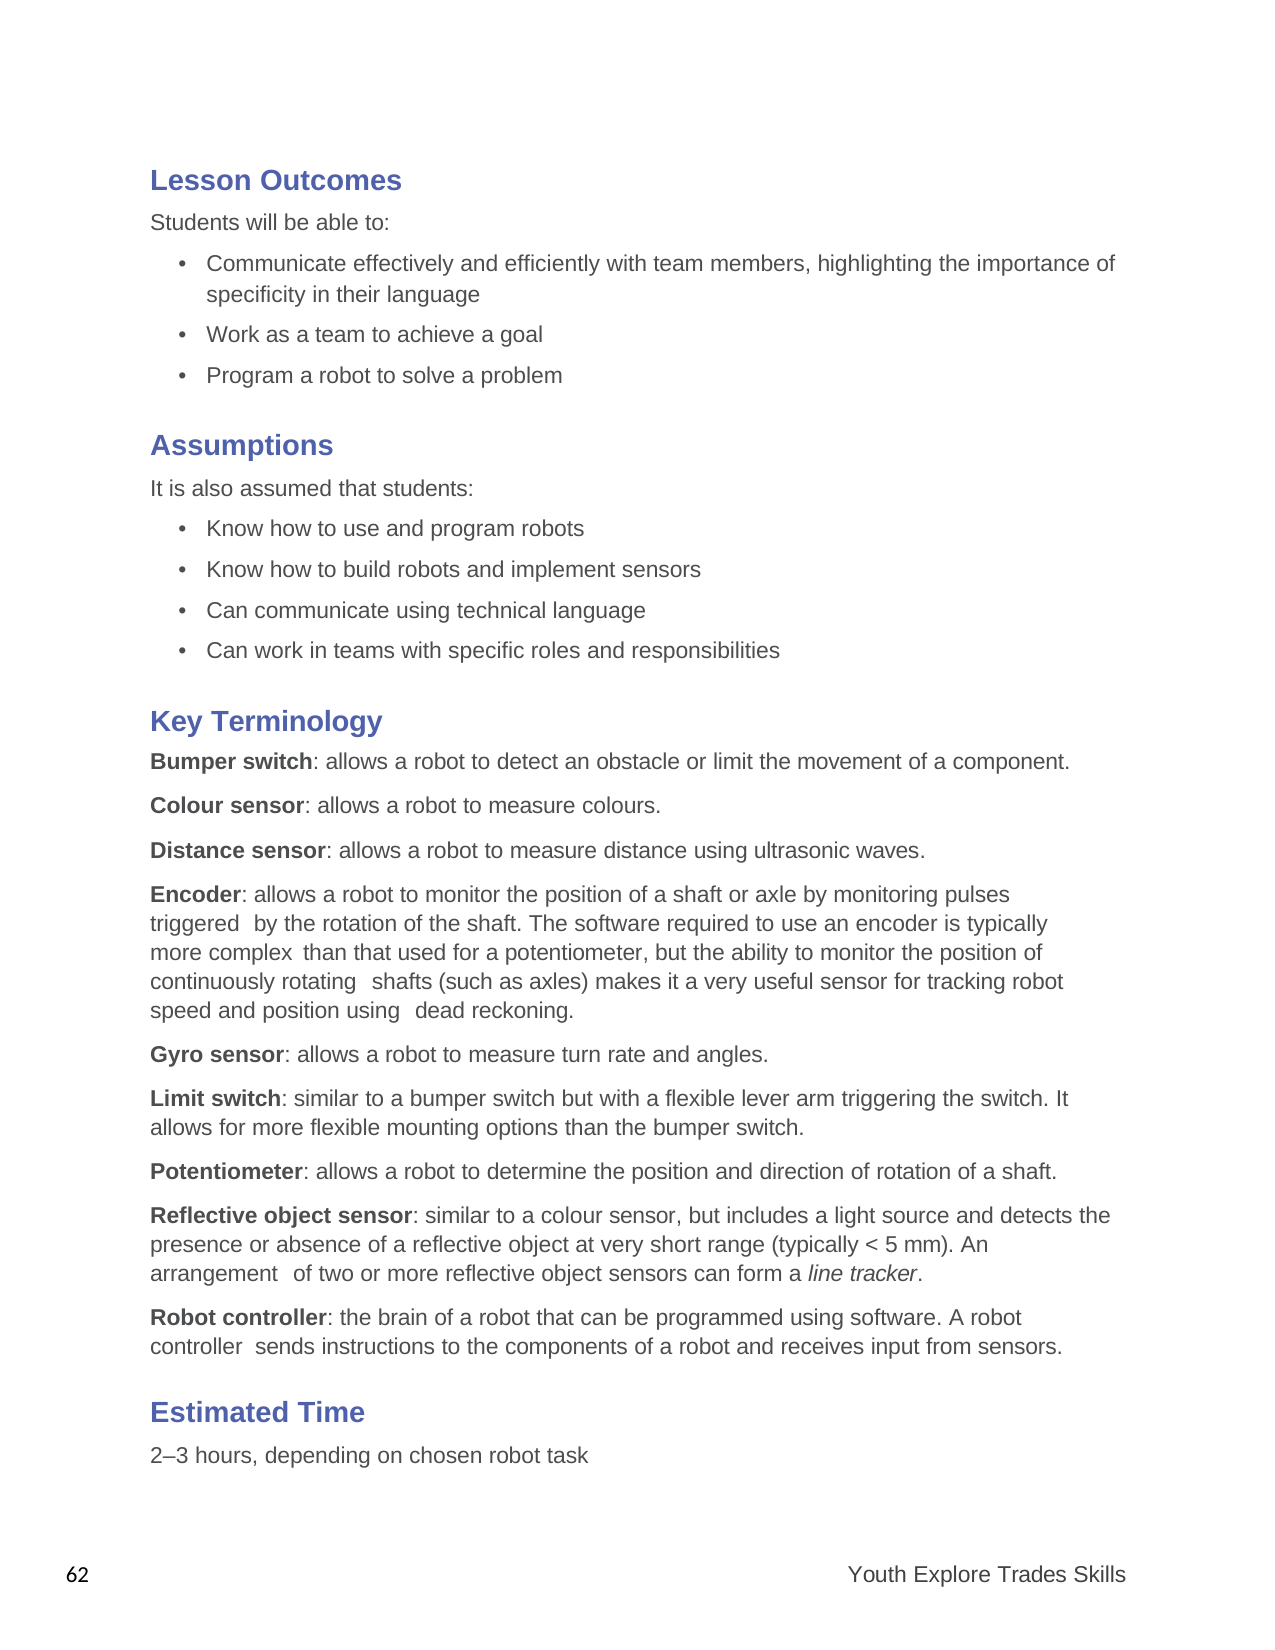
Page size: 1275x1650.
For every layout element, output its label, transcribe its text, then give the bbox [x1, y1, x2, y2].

list Program a robot to solve a problem [178, 362, 1183, 388]
text Reflective object sensor: similar to a colour sensor, but includes a light source and detects the presence or absence of a reflective object at very short range (typically < 5 mm). An arrangement of two or more reflective object sensors can form a line tracker. [150, 1202, 1119, 1286]
list Communicate effectively and efficiently with team members, highlighting the importance of specificity in their language [178, 249, 1119, 307]
list Work as a team to achieve a goal [178, 321, 1183, 347]
subtitle Assumptions [150, 428, 1183, 462]
text Colour sensor: allows a robot to measure colours. [150, 792, 1183, 819]
text It is also assumed that students: [150, 475, 1183, 501]
text Distance sensor: allows a robot to measure distance using ultrasonic waves. [150, 837, 1183, 863]
text Gyro sensor: allows a robot to measure turn rate and angles. [150, 1041, 1183, 1067]
text Limit switch: similar to a bumper switch but with a flexible lever arm triggering the switch. It allows for more flexible mounting options than the bumper switch. [150, 1085, 1119, 1140]
list Can work in teams with specific roles and responsibilities [178, 637, 1183, 664]
list Know how to build robots and implement sensors [178, 556, 1183, 582]
text Bumper switch: allows a robot to detect an obstacle or limit the movement of a component. [150, 748, 1183, 774]
subtitle Estimated Time [150, 1395, 1183, 1429]
text 2–3 hours, depending on chosen robot task [150, 1442, 1183, 1468]
subtitle Lesson Outcomes [150, 162, 1183, 196]
text Encoder: allows a robot to monitor the position of a shaft or axle by monitoring pulses triggered by the rotation of the shaft. The software required to use an encoder is typically more complex than that used for a potentiometer, but the ability to monitor the position of continuously rotating shafts (such as axles) makes it a very useful sensor for tracking robot speed and position using dead reckoning. [150, 881, 1102, 1023]
subtitle Key Terminology [150, 704, 1183, 737]
text Students will be able to: [150, 209, 1183, 235]
list Can communicate using technical language [178, 597, 1183, 623]
list Know how to use and program robots [178, 515, 1183, 542]
text Potentiometer: allows a robot to determine the position and direction of rotation of a shaft. [150, 1158, 1183, 1184]
text Robot controller: the brain of a robot that can be programmed using software. A robot controller sends instructions to the components of a robot and receives input from sensors. [150, 1304, 1119, 1359]
